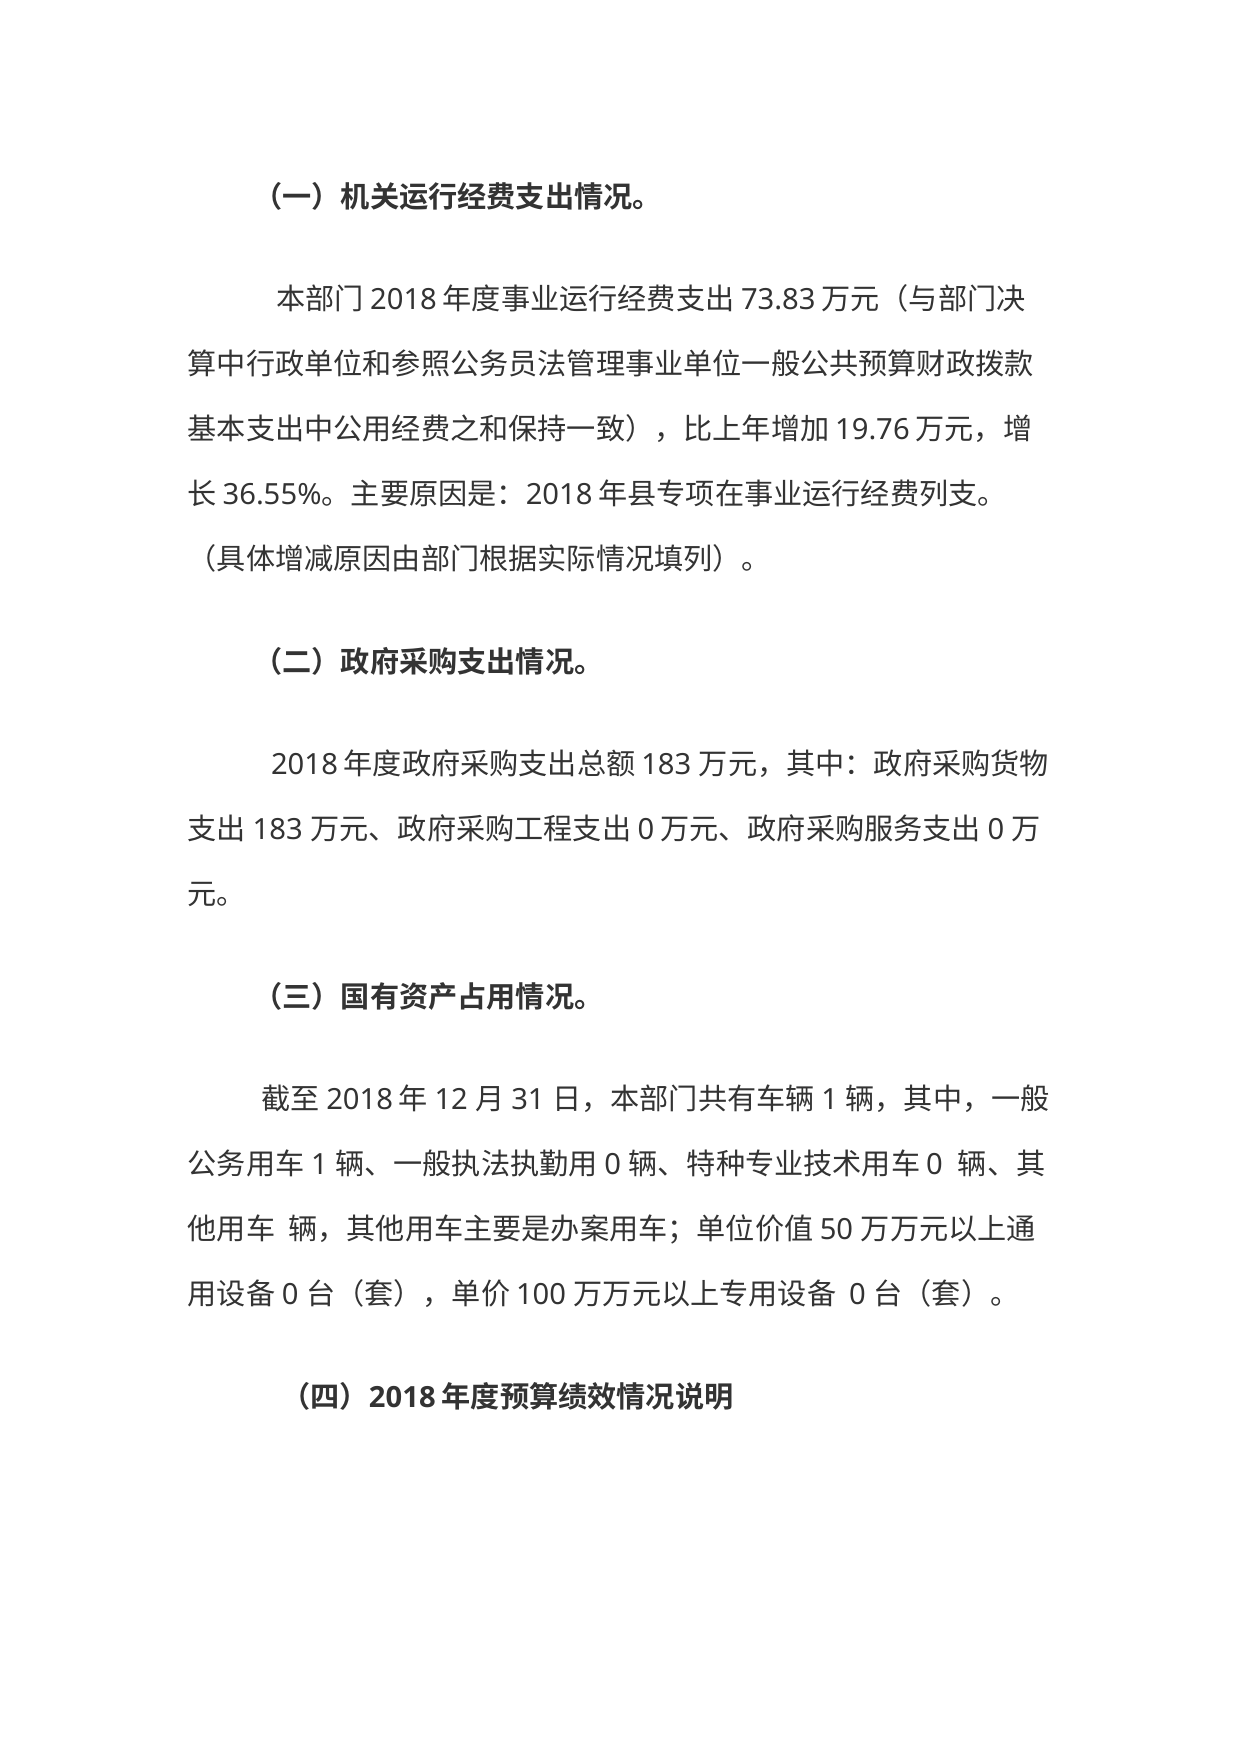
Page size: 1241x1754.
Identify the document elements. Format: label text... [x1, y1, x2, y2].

text （四）2018年度预算绩效情况说明 [281, 1362, 1053, 1427]
text （三）国有资产占用情况。 [187, 962, 1053, 1027]
text 2018年度政府采购支出总额183 万元，其中：政府采购货物支出 183 万元、政府采购工程支出 0万元、政府采购服务支出 0 万元。 [187, 729, 1053, 924]
text （一）机关运行经费支出情况。 [187, 162, 1053, 227]
text （二）政府采购支出情况。 [187, 627, 1053, 692]
text 本部门 2018年度事业运行经费支出 73.83万元（与部门决算中行政单位和参照公务员法管理事业单位一般公共预算财政拨款基本支出中公用经费之和保持一致），比上年增加19.76万元，增长36.55%。主要原因是：2018年县专项在事业运行经费列支。（具体增减原因由部门根据实际情况填列）。 [187, 264, 1053, 589]
text 截至 2018年 12 月 31 日，本部门共有车辆 1 辆，其中，一般公务用车 1 辆、一般执法执勤用 0 辆、特种专业技术用车0 辆、其他用车 辆，其他用车主要是办案用车；单位价值 50 万万元以上通用设备 0 台（套），单价100 万万元以上专用设备 0 台（套）。 [187, 1064, 1053, 1324]
